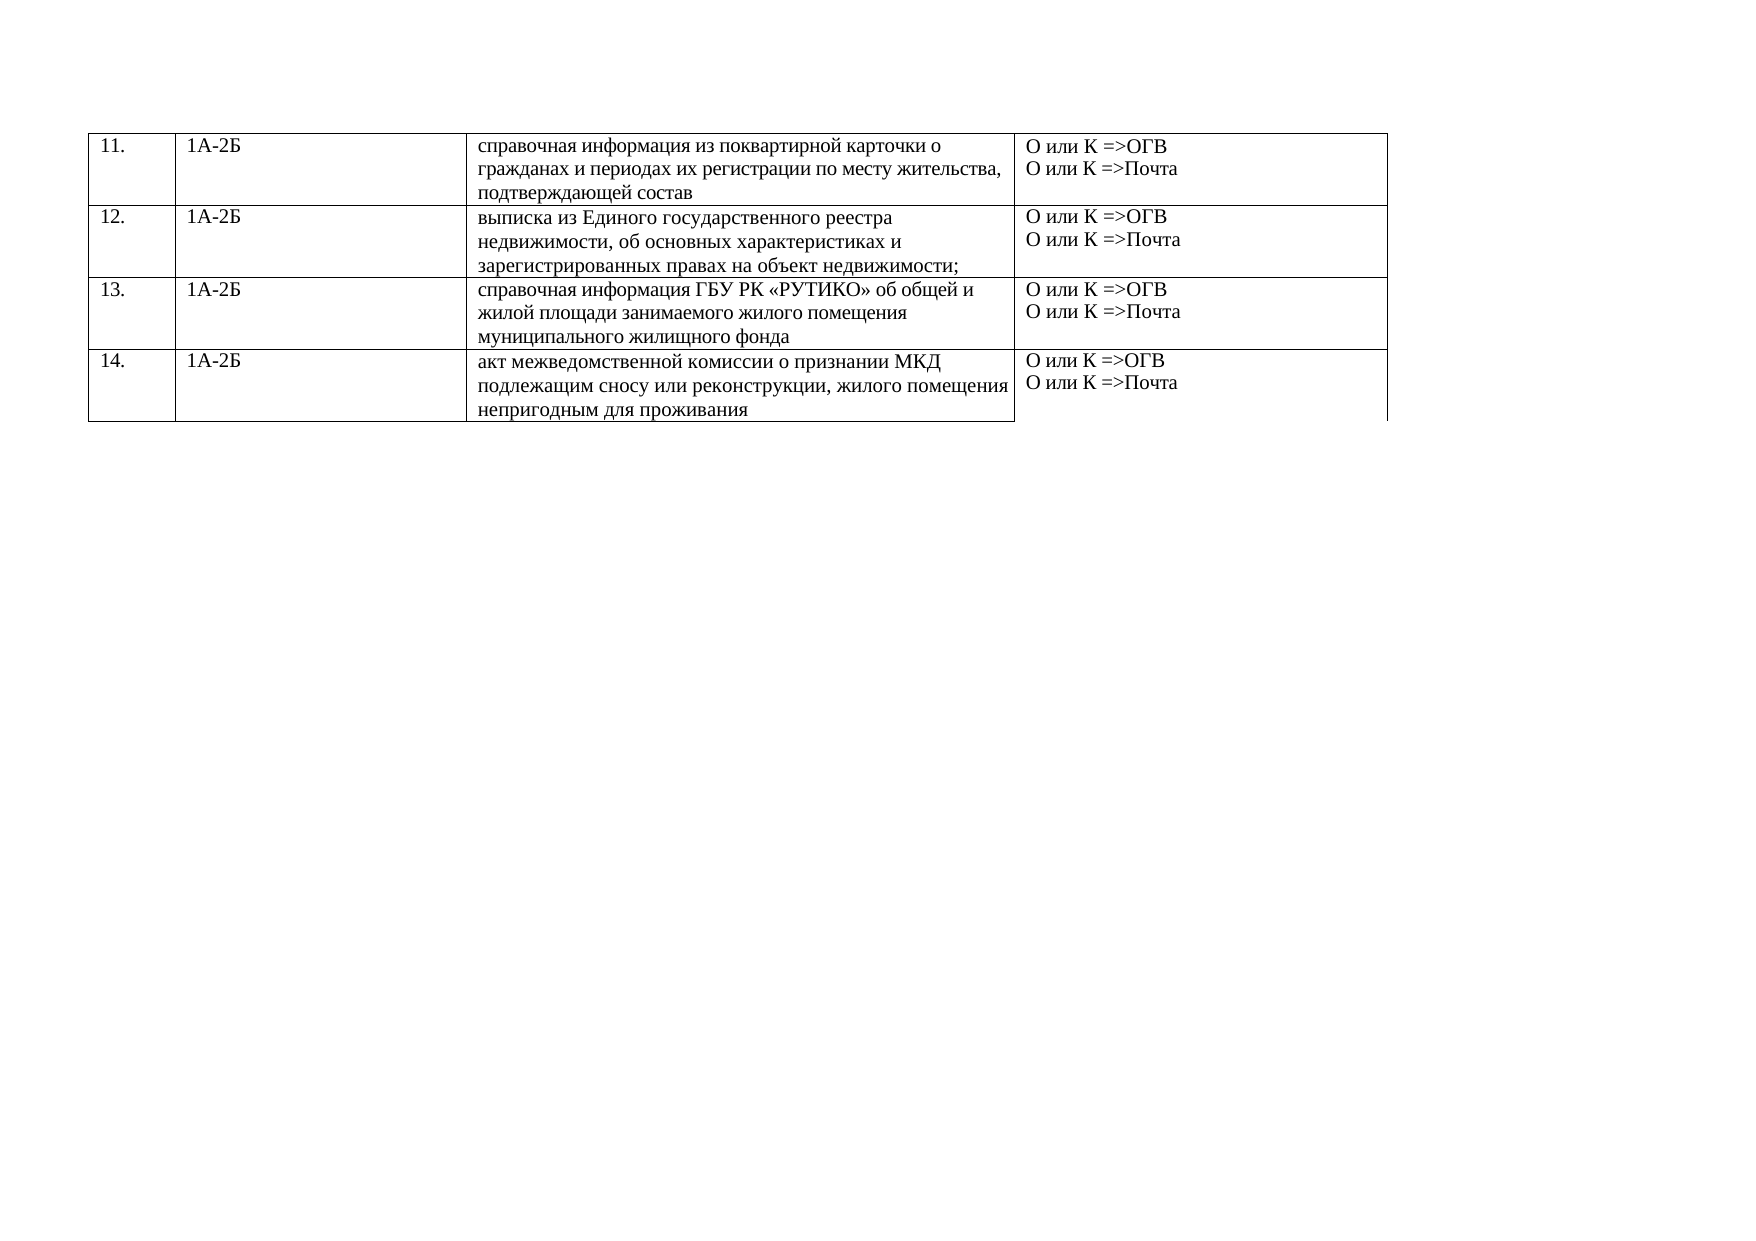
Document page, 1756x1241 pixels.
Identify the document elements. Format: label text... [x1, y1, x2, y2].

table_cell 1А-2Б [176, 350, 466, 421]
table_cell 1А-2Б [176, 206, 466, 277]
table_cell О или К =>ОГВ О или К =>Почта [1015, 278, 1387, 348]
table_cell справочная информация из поквартирной карточки о гражданах и периодах их регистрации по месту жительства, подтверждающей состав [467, 134, 1014, 204]
table_cell 1А-2Б [176, 134, 466, 204]
table_cell 1А-2Б [176, 278, 466, 348]
table_cell 14. [89, 350, 175, 421]
table_cell 13. [89, 278, 175, 348]
table_cell О или К =>ОГВ О или К =>Почта [1015, 206, 1387, 277]
table_cell О или К =>ОГВ О или К =>Почта [1015, 350, 1387, 421]
table_cell выписка из Единого государственного реестра недвижимости, об основных характеристиках и зарегистрированных правах на объект недвижимости; [467, 206, 1014, 277]
table_cell акт межведомственной комиссии о признании МКД подлежащим сносу или реконструкции, жилого помещения непригодным для проживания [467, 350, 1014, 421]
table_cell справочная информация ГБУ РК «РУТИКО» об общей и жилой площади занимаемого жилого помещения муниципального жилищного фонда [467, 278, 1014, 348]
table_cell 11. [89, 134, 175, 204]
table_cell 12. [89, 206, 175, 277]
table_cell О или К =>ОГВ О или К =>Почта [1015, 134, 1387, 204]
